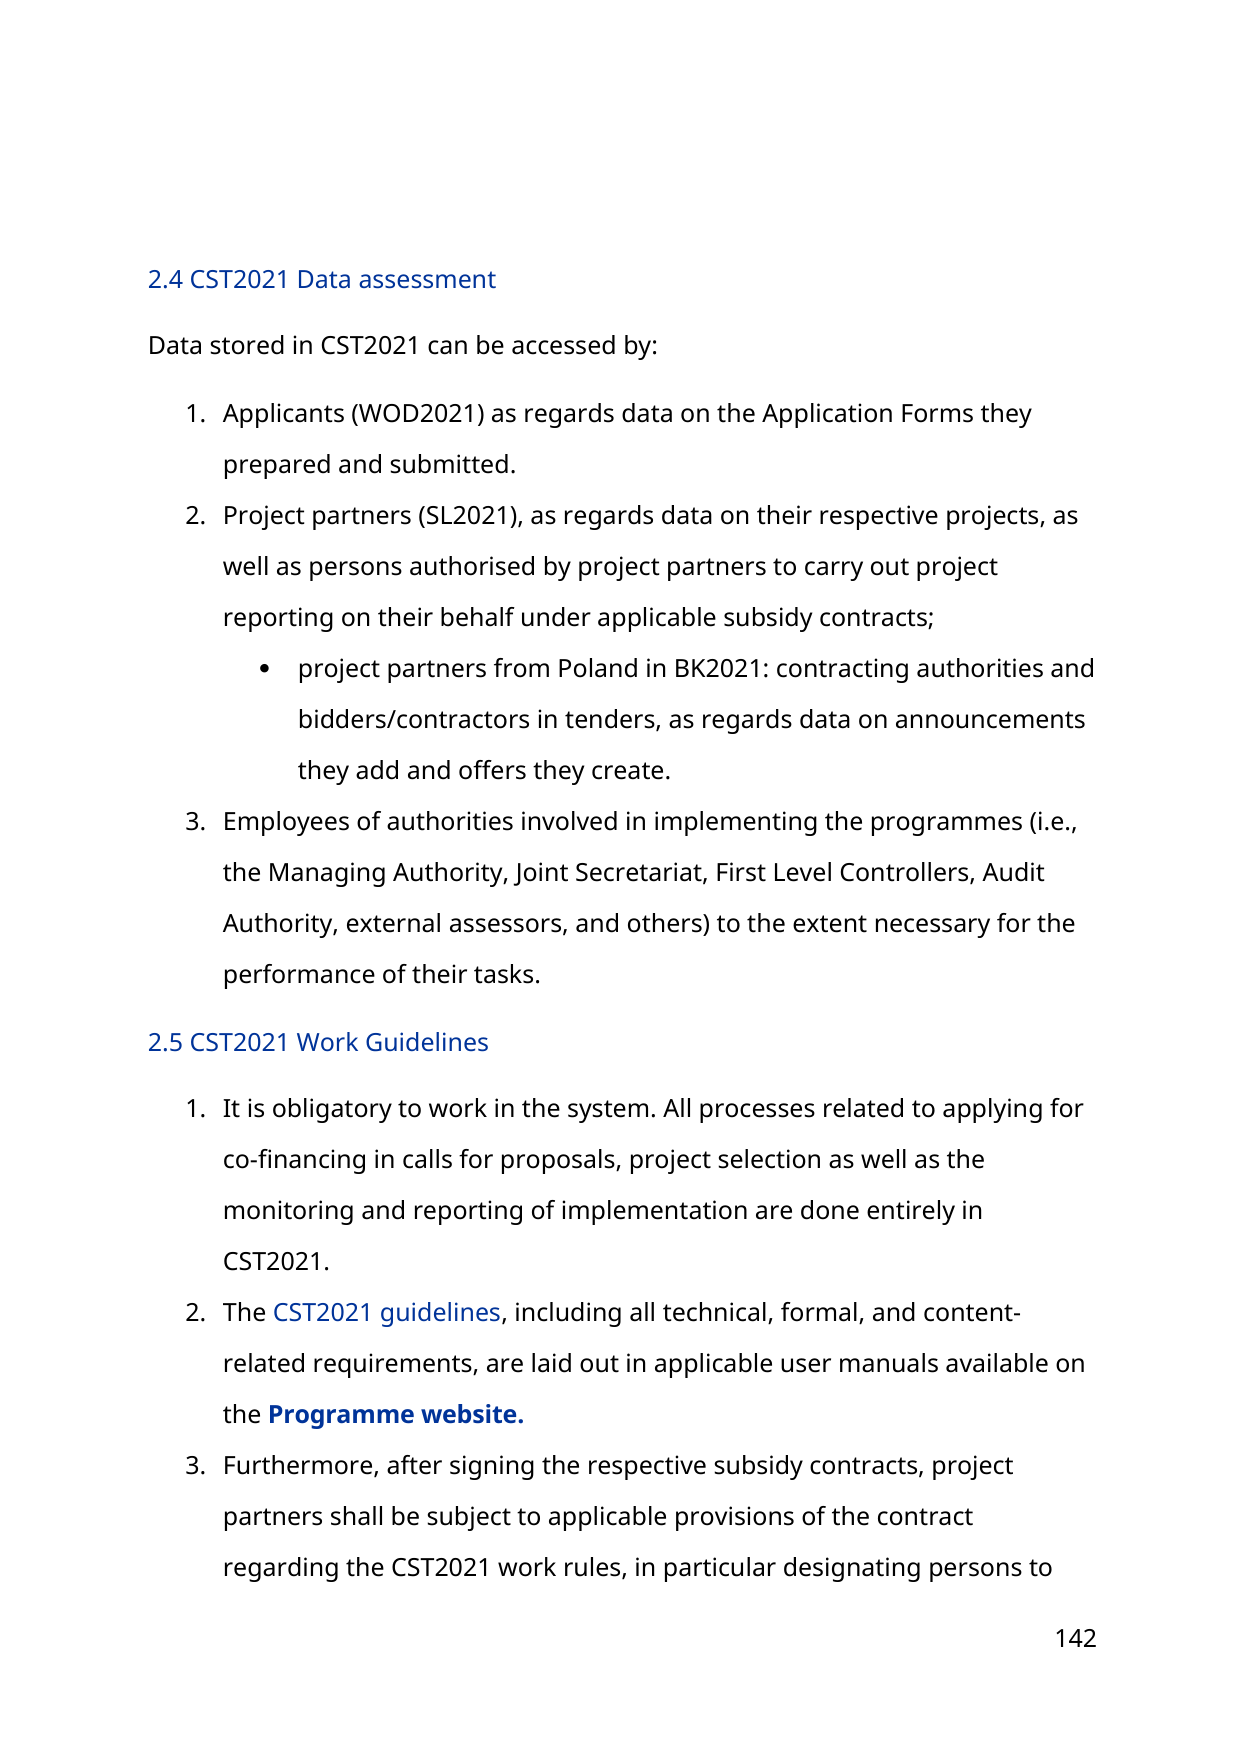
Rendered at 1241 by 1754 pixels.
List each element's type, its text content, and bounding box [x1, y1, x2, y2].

list It is obligatory to work in the system. All processes related to applying for co-financing in calls for proposals, project selection as well as the monitoring and reporting of implementation are done entirely in CST2021. [185, 1091, 1097, 1278]
list Applicants (WOD2021) as regards data on the Application Forms they prepared and submitted. [185, 395, 1097, 481]
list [185, 1448, 1097, 1584]
list Project partners (SL2021), as regards data on their respective projects, as well as persons authorised by project partners to carry out project reporting on their behalf under applicable subsidy contracts; [185, 497, 1097, 634]
list The CST2021 guidelines, including all technical, formal, and content-related requirements, are laid out in applicable user manuals available on the Programme website. [185, 1295, 1097, 1431]
list project partners from Poland in BK2021: contracting authorities and bidders/contractors in tenders, as regards data on announcements they add and offers they create. [260, 651, 1097, 787]
list Employees of authorities involved in implementing the programmes (i.e., the Managing Authority, Joint Secretariat, First Level Controllers, Audit Authority, external assessors, and others) to the extent necessary for the performance of their tasks. [185, 804, 1097, 991]
subtitle 2.5 CST2021 Work Guidelines [148, 1024, 1097, 1059]
subtitle 2.4 CST2021 Data assessment [148, 262, 1097, 296]
text Data stored in CST2021 can be accessed by: [148, 328, 1097, 362]
